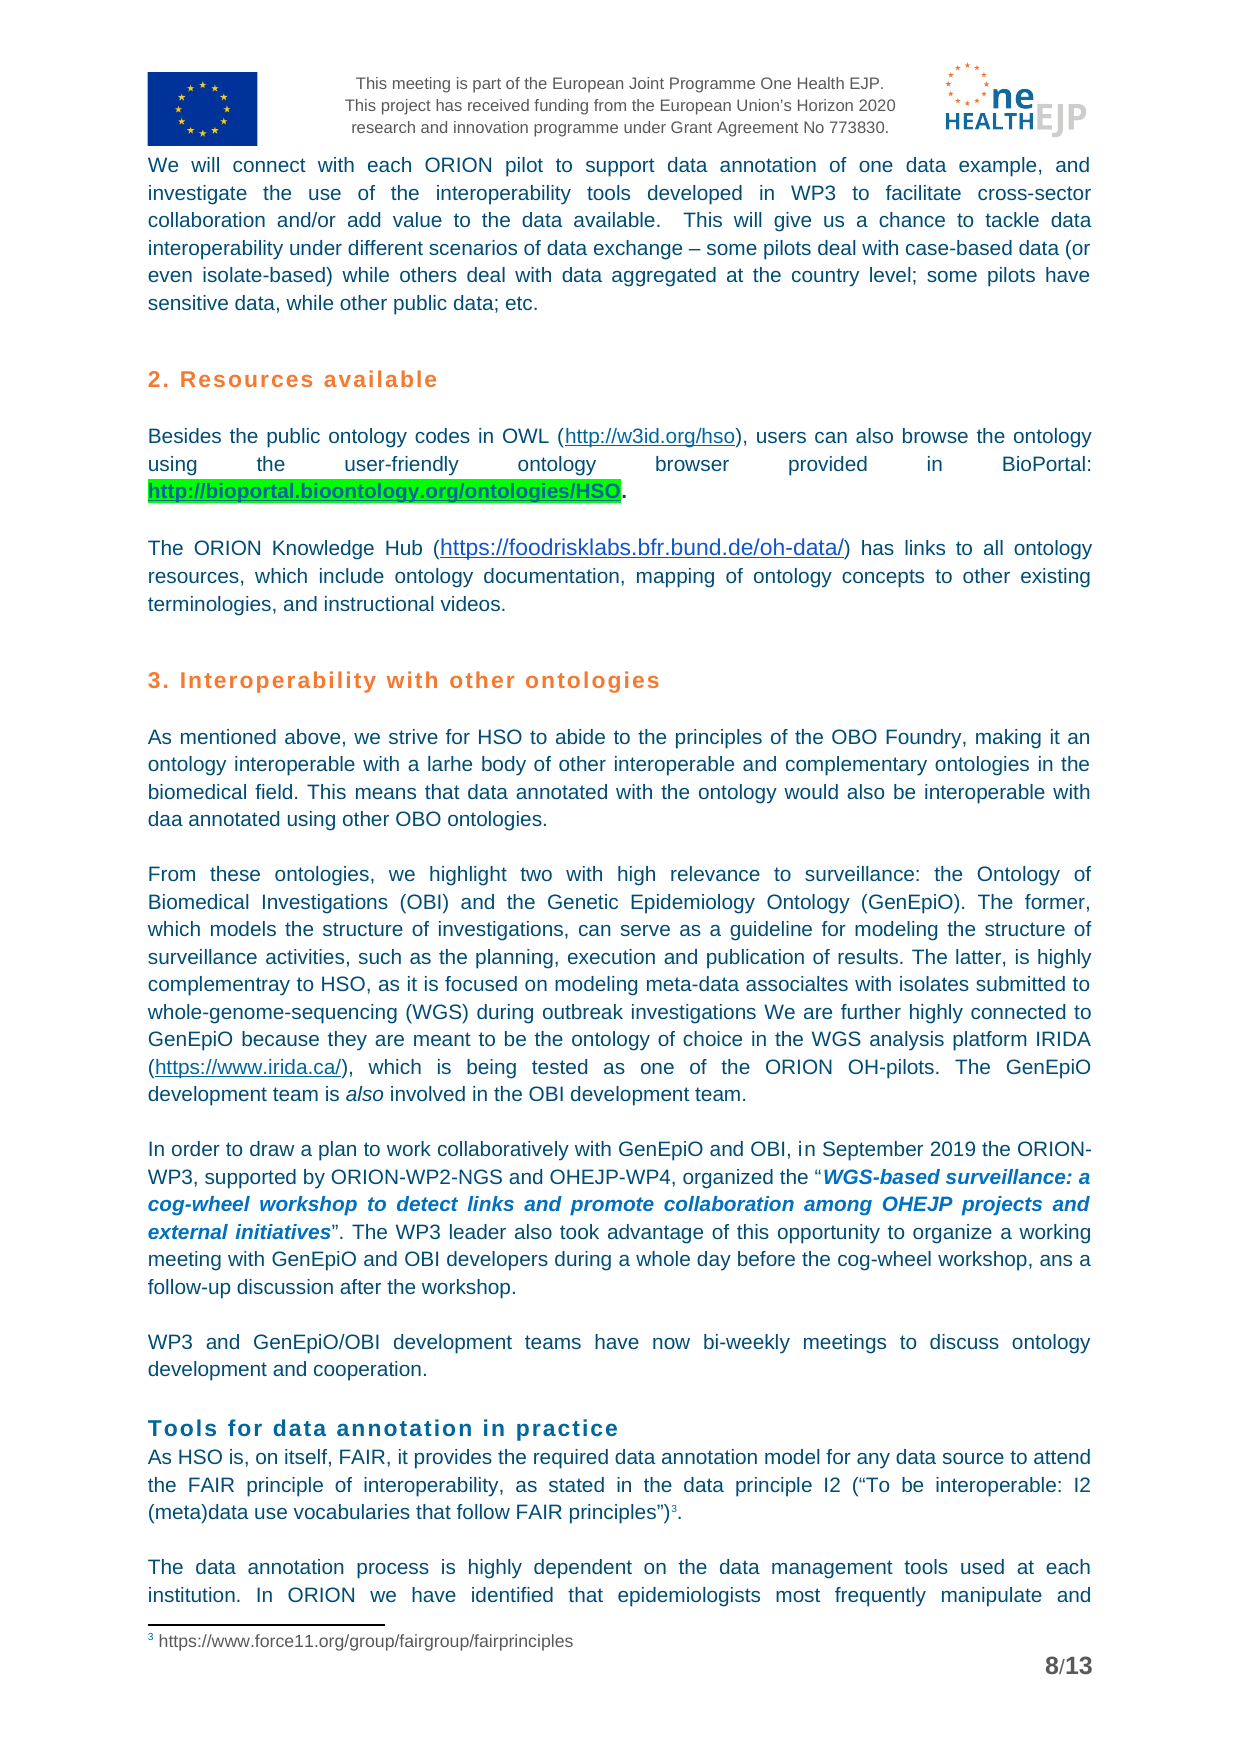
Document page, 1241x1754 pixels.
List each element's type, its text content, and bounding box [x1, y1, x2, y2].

text As HSO is, on itself, FAIR, it provides the required data annotation model for any data source to attend the FAIR principle of interoperability, as stated in the data principle I2 (“To be interoperable: I2 (meta)data use vocabularies that follow FAIR principles”). [148, 1445, 1092, 1524]
text The ORION Knowledge Hub (https://foodrisklabs.bfr.bund.de/oh-data/) has links to all ontology resources, which include ontology documentation, mapping of ontology concepts to other existing terminologies, and instructional videos. [148, 534, 1092, 615]
subtitle Interoperability with other ontologies [148, 667, 1092, 693]
picture [147, 72, 258, 146]
text We will connect with each ORION pilot to support data annotation of one data example, and investigate the use of the interoperability tools developed in WP3 to facilitate cross-sector collaboration and/or add value to the data available. This will give us a chance to tackle data interoperability under different scenarios of data exchange – some pilots deal with case-based data (or even isolate-based) while others deal with data aggregated at the country level; some pilots have sensitive data, while other public data; etc. [148, 153, 1092, 314]
subtitle Tools for data annotation in practice [148, 1415, 1092, 1441]
subtitle Resources available [148, 366, 1092, 393]
text In order to draw a plan to work collaboratively with GenEpiO and OBI, in September 2019 the ORION-WP3, supported by ORION-WP2-NGS and OHEJP-WP4, organized the “WGS-based surveillance: a cog-wheel workshop to detect links and promote collaboration among OHEJP projects and external initiatives”. The WP3 leader also took advantage of this opportunity to organize a working meeting with GenEpiO and OBI developers during a whole day before the cog-wheel workshop, ans a follow-up discussion after the workshop. [148, 1137, 1092, 1299]
text From these ontologies, we highlight two with high relevance to surveillance: the Ontology of Biomedical Investigations (OBI) and the Genetic Epidemiology Ontology (GenEpiO). The former, which models the structure of investigations, can serve as a guideline for modeling the structure of surveillance activities, such as the planning, execution and publication of results. The latter, is highly complementray to HSO, as it is focused on modeling meta-data associaltes with isolates submitted to whole-genome-sequencing (WGS) during outbreak investigations We are further highly connected to GenEpiO because they are meant to be the ontology of choice in the WGS analysis platform IRIDA (https://www.irida.ca/), which is being tested as one of the ORION OH-pilots. The GenEpiO development team is also involved in the OBI development team. [148, 862, 1092, 1106]
picture [937, 53, 1093, 146]
text WP3 and GenEpiO/OBI development teams have now bi-weekly meetings to discuss ontology development and cooperation. [148, 1330, 1092, 1381]
text As mentioned above, we strive for HSO to abide to the principles of the OBO Foundry, making it an ontology interoperable with a larhe body of other interoperable and complementary ontologies in the biomedical field. This means that data annotated with the ontology would also be interoperable with daa annotated using other OBO ontologies. [148, 725, 1092, 831]
text Besides the public ontology codes in OWL (http://w3id.org/hso), users can also browse the ontology using the user-friendly ontology browser provided in BioPortal: http://bioportal.bioontology.org/ontologies/HSO. [148, 424, 1092, 503]
